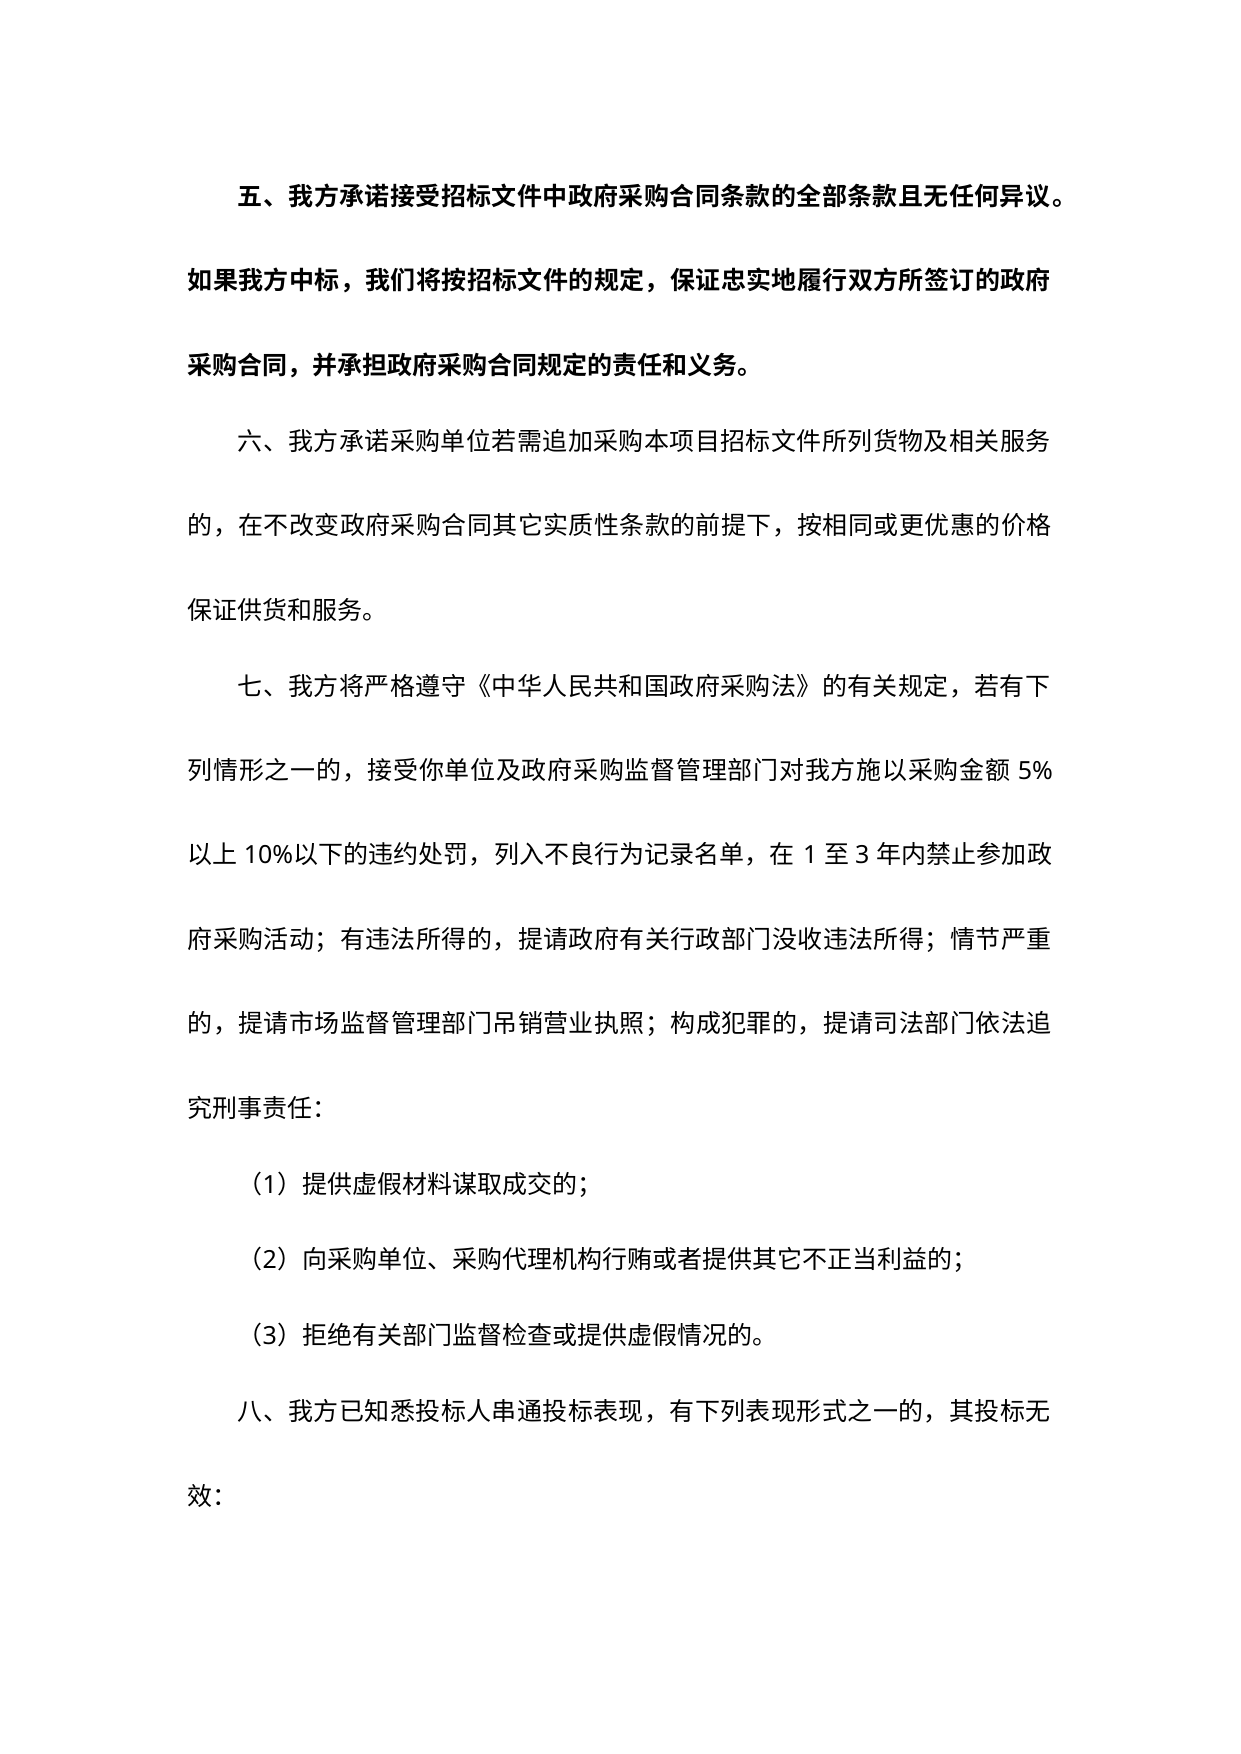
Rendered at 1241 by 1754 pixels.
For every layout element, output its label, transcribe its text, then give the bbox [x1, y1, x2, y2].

text （2）向采购单位、采购代理机构行贿或者提供其它不正当利益的； [187, 1226, 1053, 1291]
text （1）提供虚假材料谋取成交的； [187, 1150, 1053, 1215]
text 六、我方承诺采购单位若需追加采购本项目招标文件所列货物及相关服务的，在不改变政府采购合同其它实质性条款的前提下，按相同或更优惠的价格保证供货和服务。 [187, 407, 1053, 641]
text 五、我方承诺接受招标文件中政府采购合同条款的全部条款且无任何异议。如果我方中标，我们将按招标文件的规定，保证忠实地履行双方所签订的政府采购合同，并承担政府采购合同规定的责任和义务。 [187, 162, 1053, 396]
text 七、我方将严格遵守《中华人民共和国政府采购法》的有关规定，若有下列情形之一的，接受你单位及政府采购监督管理部门对我方施以采购金额 5%以上 10%以下的违约处罚，列入不良行为记录名单，在 1 至 3 年内禁止参加政府采购活动；有违法所得的，提请政府有关行政部门没收违法所得；情节严重的，提请市场监督管理部门吊销营业执照；构成犯罪的，提请司法部门依法追究刑事责任： [187, 652, 1053, 1139]
text （3）拒绝有关部门监督检查或提供虚假情况的。 [187, 1301, 1053, 1366]
text 八、我方已知悉投标人串通投标表现，有下列表现形式之一的，其投标无效： [187, 1377, 1053, 1527]
